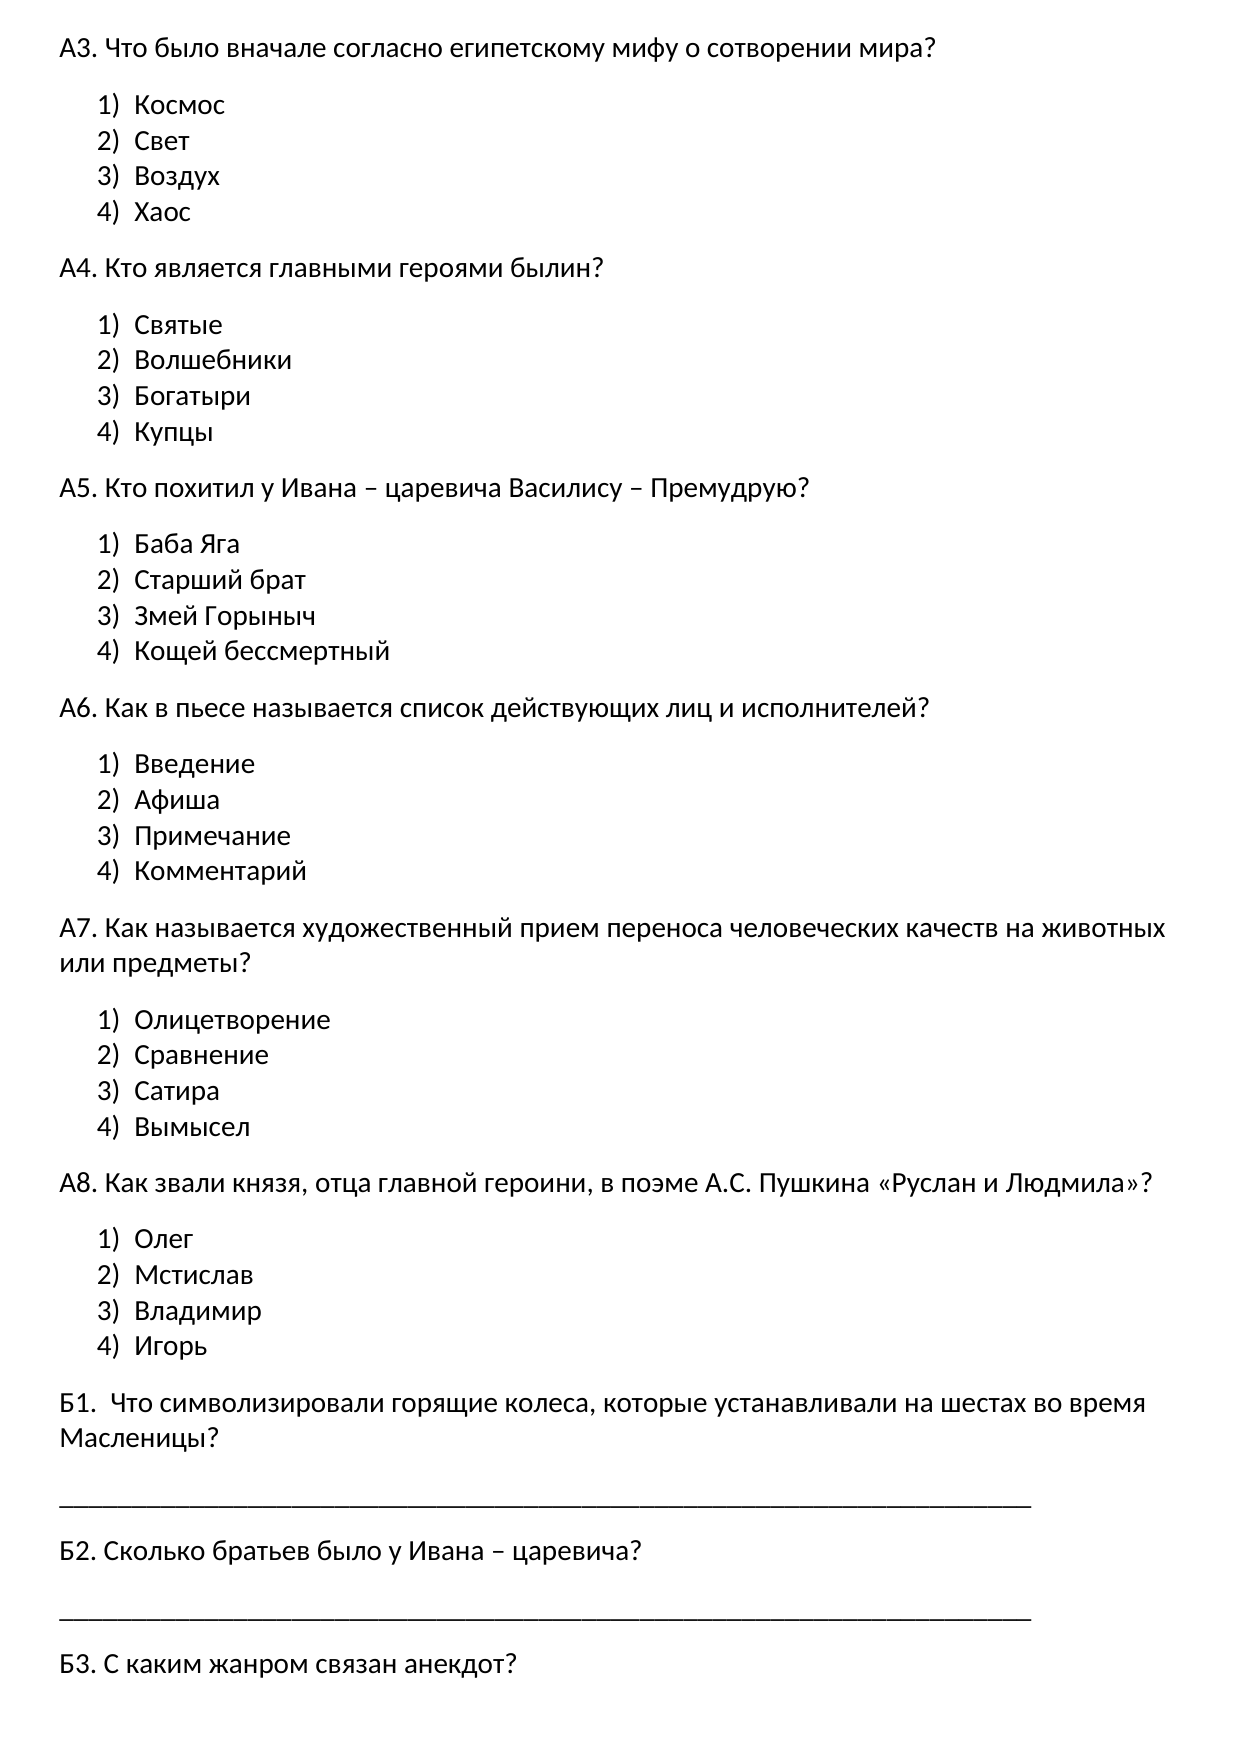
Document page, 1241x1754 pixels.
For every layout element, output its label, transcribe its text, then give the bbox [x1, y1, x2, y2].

list Космос [97, 86, 1181, 122]
list Олег [97, 1221, 1181, 1256]
list Святые [97, 306, 1181, 341]
list Мстислав [97, 1256, 1181, 1292]
list Змей Горыныч [97, 597, 1181, 632]
list Афиша [97, 781, 1181, 817]
text А8. Как звали князя, отца главной героини, в поэме А.С. Пушкина «Руслан и Людмила»? [59, 1164, 1181, 1200]
text А7. Как называется художественный прием переноса человеческих качеств на животных или предметы? [59, 909, 1181, 980]
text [59, 1589, 1181, 1624]
text Б1. Что символизировали горящие колеса, которые устанавливали на шестах во время Масленицы? [59, 1384, 1181, 1455]
list Сатира [97, 1072, 1181, 1108]
text А4. Кто является главными героями былин? [59, 249, 1181, 285]
list Старший брат [97, 561, 1181, 597]
list Свет [97, 122, 1181, 157]
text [59, 1476, 1181, 1512]
list Комментарий [97, 852, 1181, 888]
list Игорь [97, 1327, 1181, 1363]
list Кощей бессмертный [97, 632, 1181, 668]
text Б3. С каким жанром связан анекдот? [59, 1645, 1181, 1681]
list Примечание [97, 817, 1181, 852]
list Олицетворение [97, 1001, 1181, 1036]
list Вымысел [97, 1108, 1181, 1143]
text А3. Что было вначале согласно египетскому мифу о сотворении мира? [59, 29, 1181, 65]
list Введение [97, 745, 1181, 781]
text А6. Как в пьесе называется список действующих лиц и исполнителей? [59, 689, 1181, 724]
text А5. Кто похитил у Ивана – царевича Василису – Премудрую? [59, 469, 1181, 505]
list Владимир [97, 1292, 1181, 1327]
list Богатыри [97, 377, 1181, 413]
list Купцы [97, 413, 1181, 448]
list Волшебники [97, 341, 1181, 377]
text Б2. Сколько братьев было у Ивана – царевича? [59, 1532, 1181, 1568]
list Баба Яга [97, 526, 1181, 561]
list Хаос [97, 193, 1181, 228]
list Сравнение [97, 1036, 1181, 1072]
list Воздух [97, 157, 1181, 193]
